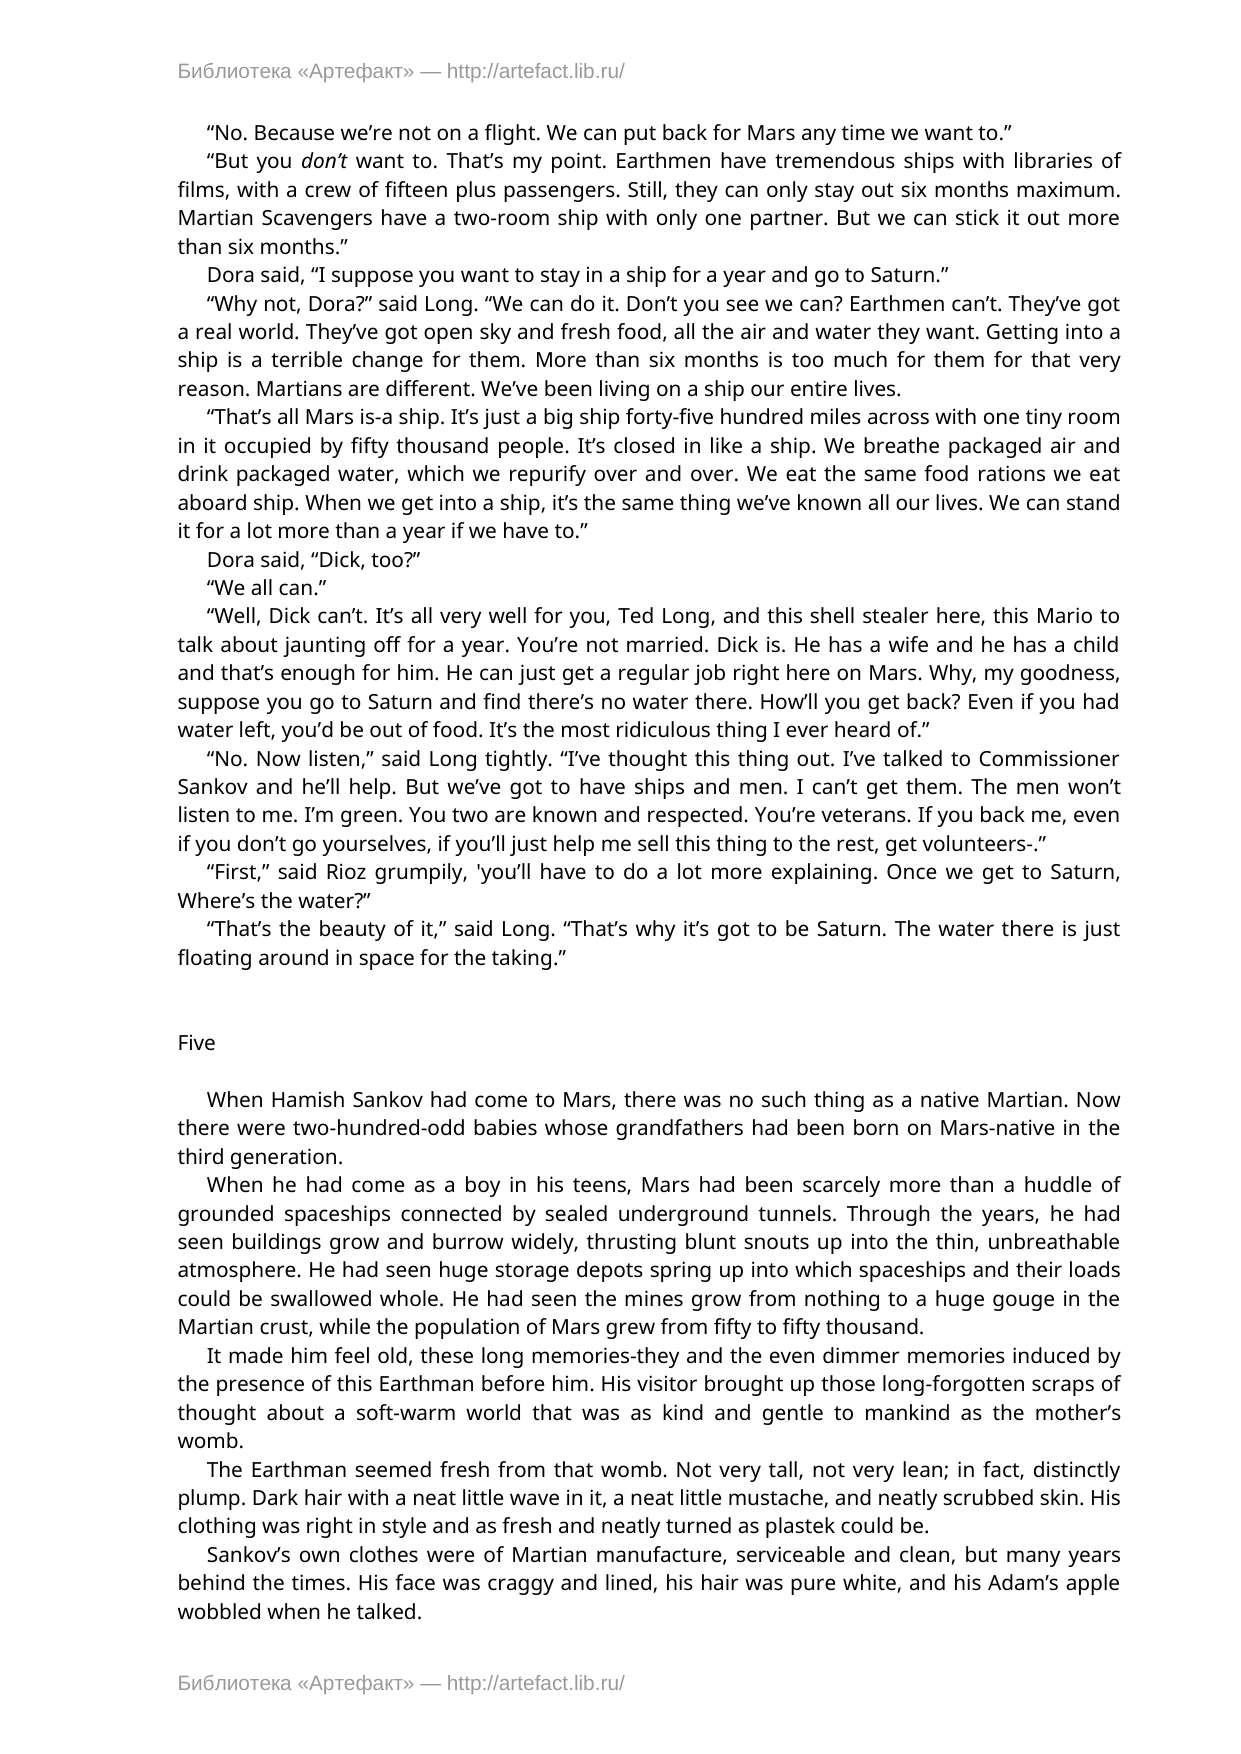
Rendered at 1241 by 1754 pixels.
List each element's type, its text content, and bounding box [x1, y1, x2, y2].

text Dora said, “Dick, too?” [177, 545, 1122, 573]
text Dora said, “I suppose you want to stay in a ship for a year and go to Saturn.” [177, 260, 1122, 289]
text “Why not, Dora?” said Long. “We can do it. Don’t you see we can? Earthmen can’t. They’ve got a real world. They’ve got open sky and fresh food, all the air and water they want. Getting into a ship is a terrible change for them. More than six months is too much for them for that very reason. Martians are different. We’ve been living on a ship our entire lives. [177, 289, 1122, 402]
text “That’s all Mars is-a ship. It’s just a big ship forty-five hundred miles across with one tiny room in it occupied by fifty thousand people. It’s closed in like a ship. We breathe packaged air and drink packaged water, which we repurify over and over. We eat the same food rations we eat aboard ship. When we get into a ship, it’s the same thing we’ve known all our lives. We can stand it for a lot more than a year if we have to.” [177, 402, 1122, 545]
text “No. Now listen,” said Long tightly. “I’ve thought this thing out. I’ve talked to Commissioner Sankov and he’ll help. But we’ve got to have ships and men. I can’t get them. The men won’t listen to me. I’m green. You two are known and respected. You’re veterans. If you back me, even if you don’t go yourselves, if you’ll just help me sell this thing to the rest, get volunteers-.” [177, 744, 1122, 857]
text “Well, Dick can’t. It’s all very well for you, Ted Long, and this shell stealer here, this Mario to talk about jaunting off for a year. You’re not married. Dick is. He has a wife and he has a child and that’s enough for him. He can just get a regular job right here on Mars. Why, my goodness, suppose you go to Saturn and find there’s no water there. How’ll you get back? Even if you had water left, you’d be out of food. It’s the most ridiculous thing I ever heard of.” [177, 602, 1122, 744]
text “We all can.” [177, 573, 1122, 602]
text “But you don’t want to. That’s my point. Earthmen have tremendous ships with libraries of films, with a crew of fifteen plus passengers. Still, they can only stay out six months maximum. Martian Scavengers have a two-room ship with only one partner. But we can stick it out more than six months.” [177, 147, 1122, 260]
text “No. Because we’re not on a flight. We can put back for Mars any time we want to.” [177, 118, 1122, 147]
text When he had come as a boy in his teens, Mars had been scarcely more than a huddle of grounded spaceships connected by sealed underground tunnels. Through the years, he had seen buildings grow and burrow widely, thrusting blunt snouts up into the thin, unbreathable atmosphere. He had seen huge storage depots spring up into which spaceships and their loads could be swallowed whole. He had seen the mines grow from nothing to a huge gouge in the Martian crust, while the population of Mars grew from fifty to fifty thousand. [177, 1170, 1122, 1341]
text When Hamish Sankov had come to Mars, there was no such thing as a native Martian. Now there were two-hundred-odd babies whose grandfathers had been born on Mars-native in the third generation. [177, 1085, 1122, 1170]
subtitle Five [177, 1028, 1122, 1057]
text “That’s the beauty of it,” said Long. “That’s why it’s got to be Saturn. The water there is just floating around in space for the taking.” [177, 914, 1122, 971]
text The Earthman seemed fresh from that womb. Not very tall, not very lean; in fact, distinctly plump. Dark hair with a neat little wave in it, a neat little mustache, and neatly scrubbed skin. His clothing was right in style and as fresh and neatly turned as plastek could be. [177, 1455, 1122, 1540]
text It made him feel old, these long memories-they and the even dimmer memories induced by the presence of this Earthman before him. His visitor brought up those long-forgotten scraps of thought about a soft-warm world that was as kind and gentle to mankind as the mother’s womb. [177, 1341, 1122, 1455]
text Sankov’s own clothes were of Martian manufacture, serviceable and clean, but many years behind the times. His face was craggy and lined, his hair was pure white, and his Adam’s apple wobbled when he talked. [177, 1540, 1122, 1625]
text “First,” said Rioz grumpily, 'you’ll have to do a lot more explaining. Once we get to Saturn, Where’s the water?” [177, 857, 1122, 914]
